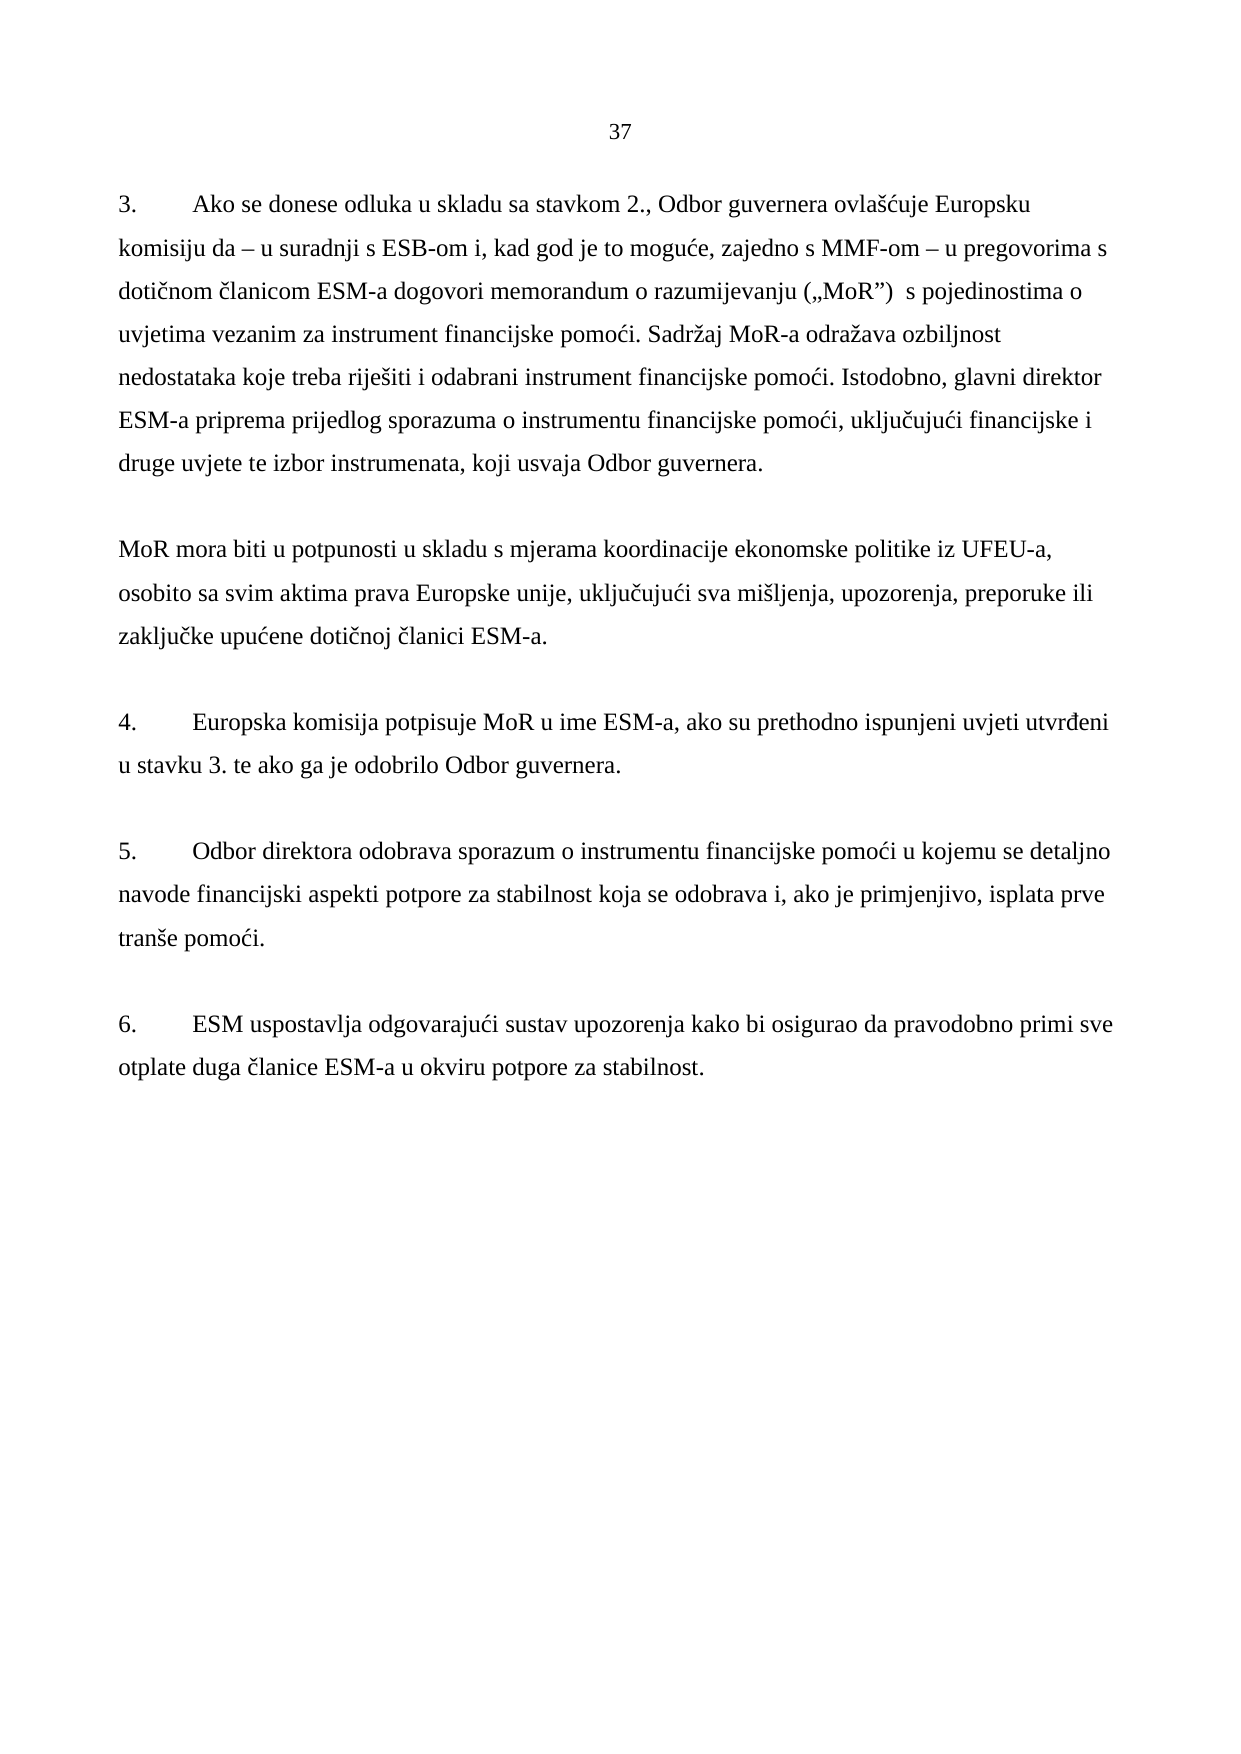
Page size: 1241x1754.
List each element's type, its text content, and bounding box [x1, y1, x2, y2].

text MoR mora biti u potpunosti u skladu s mjerama koordinacije ekonomske politike iz UFEU-a, osobito sa svim aktima prava Europske unije, uključujući sva mišljenja, upozorenja, preporuke ili zaključke upućene dotičnoj članici ESM-a. [118, 534, 1122, 649]
text 3. Ako se donese odluka u skladu sa stavkom 2., Odbor guvernera ovlašćuje Europsku komisiju da – u suradnji s ESB-om i, kad god je to moguće, zajedno s MMF-om – u pregovorima s dotičnom članicom ESM-a dogovori memorandum o razumijevanju („MoRˮ) s pojedinostima o uvjetima vezanim za instrument financijske pomoći. Sadržaj MoR-a odražava ozbiljnost nedostataka koje treba riješiti i odabrani instrument financijske pomoći. Istodobno, glavni direktor ESM-a priprema prijedlog sporazuma o instrumentu financijske pomoći, uključujući financijske i druge uvjete te izbor instrumenata, koji usvaja Odbor guvernera. [118, 189, 1122, 477]
text 6. ESM uspostavlja odgovarajući sustav upozorenja kako bi osigurao da pravodobno primi sve otplate duga članice ESM-a u okviru potpore za stabilnost. [118, 1009, 1122, 1081]
text 4. Europska komisija potpisuje MoR u ime ESM-a, ako su prethodno ispunjeni uvjeti utvrđeni u stavku 3. te ako ga je odobrilo Odbor guvernera. [118, 707, 1122, 779]
text 5. Odbor direktora odobrava sporazum o instrumentu financijske pomoći u kojemu se detaljno navode financijski aspekti potpore za stabilnost koja se odobrava i, ako je primjenjivo, isplata prve tranše pomoći. [118, 836, 1122, 951]
